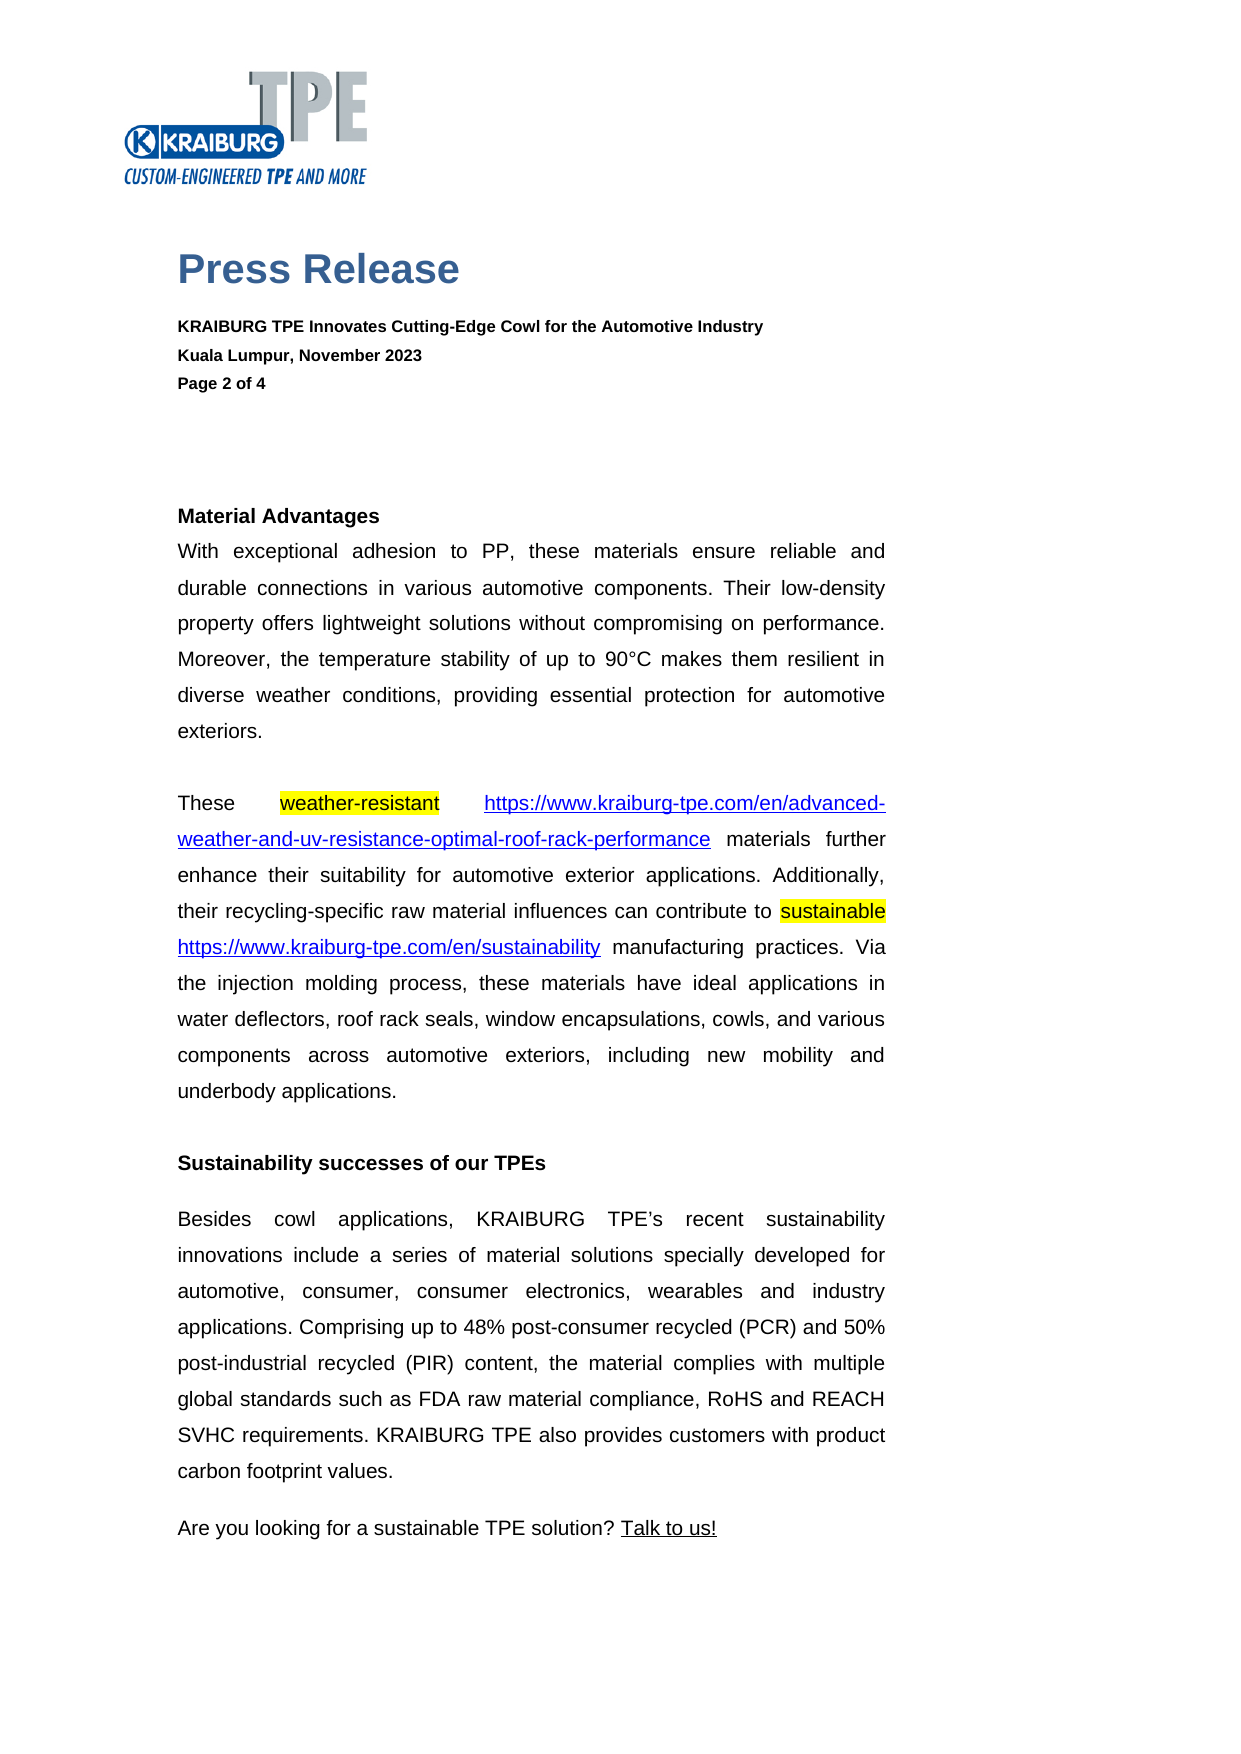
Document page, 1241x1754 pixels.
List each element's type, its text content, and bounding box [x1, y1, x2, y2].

text Sustainability successes of our TPEs [177, 1150, 886, 1174]
text Besides cowl applications, KRAIBURG TPE’s recent sustainability innovations include a series of material solutions specially developed for automotive, consumer, consumer electronics, wearables and industry applications. Comprising up to 48% post-consumer recycled (PCR) and 50% post-industrial recycled (PIR) content, the material complies with multiple global standards such as FDA raw material compliance, RoHS and REACH SVHC requirements. KRAIBURG TPE also provides customers with product carbon footprint values. [177, 1207, 886, 1483]
text Are you looking for a sustainable TPE solution? Talk to us! [177, 1515, 886, 1539]
text These weather-resistant https://www.kraiburg-tpe.com/en/advanced-weather-and-uv-resistance-optimal-roof-rack-performance materials further enhance their suitability for automotive exterior applications. Additionally, their recycling-specific raw material influences can contribute to sustainable https://www.kraiburg-tpe.com/en/sustainability manufacturing practices. Via the injection molding process, these materials have ideal applications in water deflectors, roof rack seals, window encapsulations, cowls, and various components across automotive exteriors, including new mobility and underbody applications. [177, 791, 886, 1102]
picture [112, 55, 379, 200]
text With exceptional adhesion to PP, these materials ensure reliable and durable connections in various automotive components. Their low-density property offers lightweight solutions without compromising on performance. Moreover, the temperature stability of up to 90°C makes them resilient in diverse weather conditions, providing essential protection for automotive exteriors. [177, 539, 886, 743]
text Material Advantages [177, 503, 886, 527]
